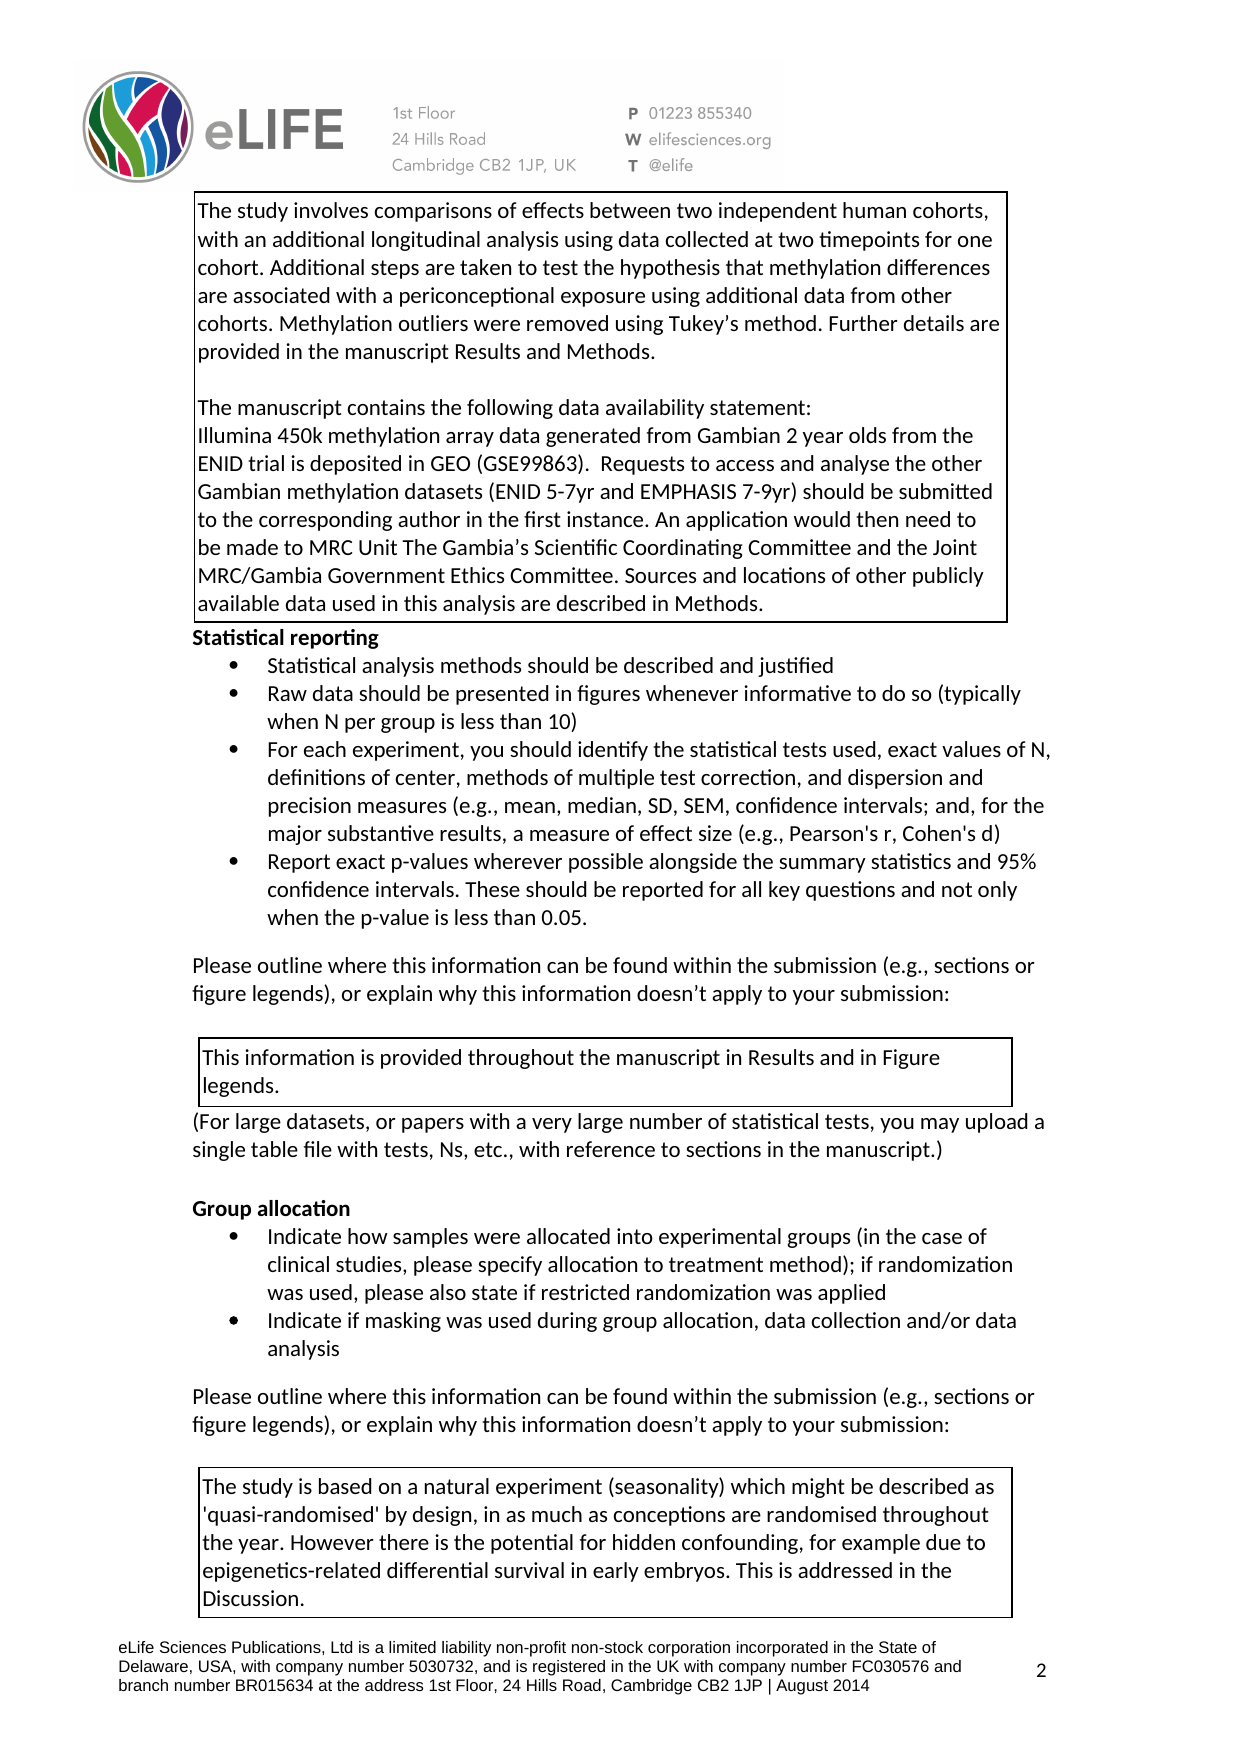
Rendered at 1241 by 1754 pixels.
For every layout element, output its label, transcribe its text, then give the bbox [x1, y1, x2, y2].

list Indicate if masking was used during group allocation, data collection and/or data analysis [229, 1306, 1053, 1362]
list Raw data should be presented in figures whenever informative to do so (typically when N per group is less than 10) [229, 679, 1053, 735]
text Please outline where this information can be found within the submission (e.g., sections or figure legends), or explain why this information doesn’t apply to your submission: [192, 1382, 1053, 1438]
text Illumina 450k methylation array data generated from Gambian 2 year olds from the ENID trial is deposited in GEO (GSE99863). Requests to access and analyse the other Gambian methylation datasets (ENID 5-7yr and EMPHASIS 7-9yr) should be submitted to the corresponding author in the first instance. An application would then need to be made to MRC Unit The Gambia’s Scientific Coordinating Committee and the Joint MRC/Gambia Government Ethics Committee. Sources and locations of other publicly available data used in this analysis are described in Methods. [195, 421, 1006, 619]
text Please outline where this information can be found within the submission (e.g., sections or figure legends), or explain why this information doesn’t apply to your submission: [192, 951, 1053, 1007]
picture [73, 59, 784, 191]
text The study involves comparisons of effects between two independent human cohorts, with an additional longitudinal analysis using data collected at two timepoints for one cohort. Additional steps are taken to test the hypothesis that methylation differences are associated with a periconceptional exposure using additional data from other cohorts. Methylation outliers were removed using Tukey’s method. Further details are provided in the manuscript Results and Methods. [195, 194, 1006, 365]
text (For large datasets, or papers with a very large number of statistical tests, you may upload a single table file with tests, Ns, etc., with reference to sections in the manuscript.) [192, 1063, 1053, 1163]
text The manuscript contains the following data availability statement: [197, 365, 1004, 421]
list For each experiment, you should identify the statistical tests used, exact values of N, definitions of center, methods of multiple test correction, and dispersion and precision measures (e.g., mean, median, SD, SEM, confidence intervals; and, for the major substantive results, a measure of effect size (e.g., Pearson's r, Cohen's d) [229, 735, 1053, 847]
text Statistical reporting [192, 221, 1053, 651]
text Group allocation [192, 1194, 1053, 1222]
list Indicate how samples were allocated into experimental groups (in the case of clinical studies, please specify allocation to treatment method); if randomization was used, please also state if restricted randomization was applied [229, 1222, 1053, 1306]
text This information is provided throughout the manuscript in Results and in Figure legends. [200, 1041, 1011, 1101]
list Statistical analysis methods should be described and justified [229, 651, 1053, 679]
list Report exact p-values wherever possible alongside the summary statistics and 95% confidence intervals. These should be reported for all key questions and not only when the p-value is less than 0.05. [229, 847, 1053, 931]
text The study is based on a natural experiment (seasonality) which might be described as 'quasi-randomised' by design, in as much as conceptions are randomised throughout the year. However there is the potential for hidden confounding, for example due to epigenetics-related differential survival in early embryos. This is addressed in the Discussion. [200, 1470, 1011, 1614]
